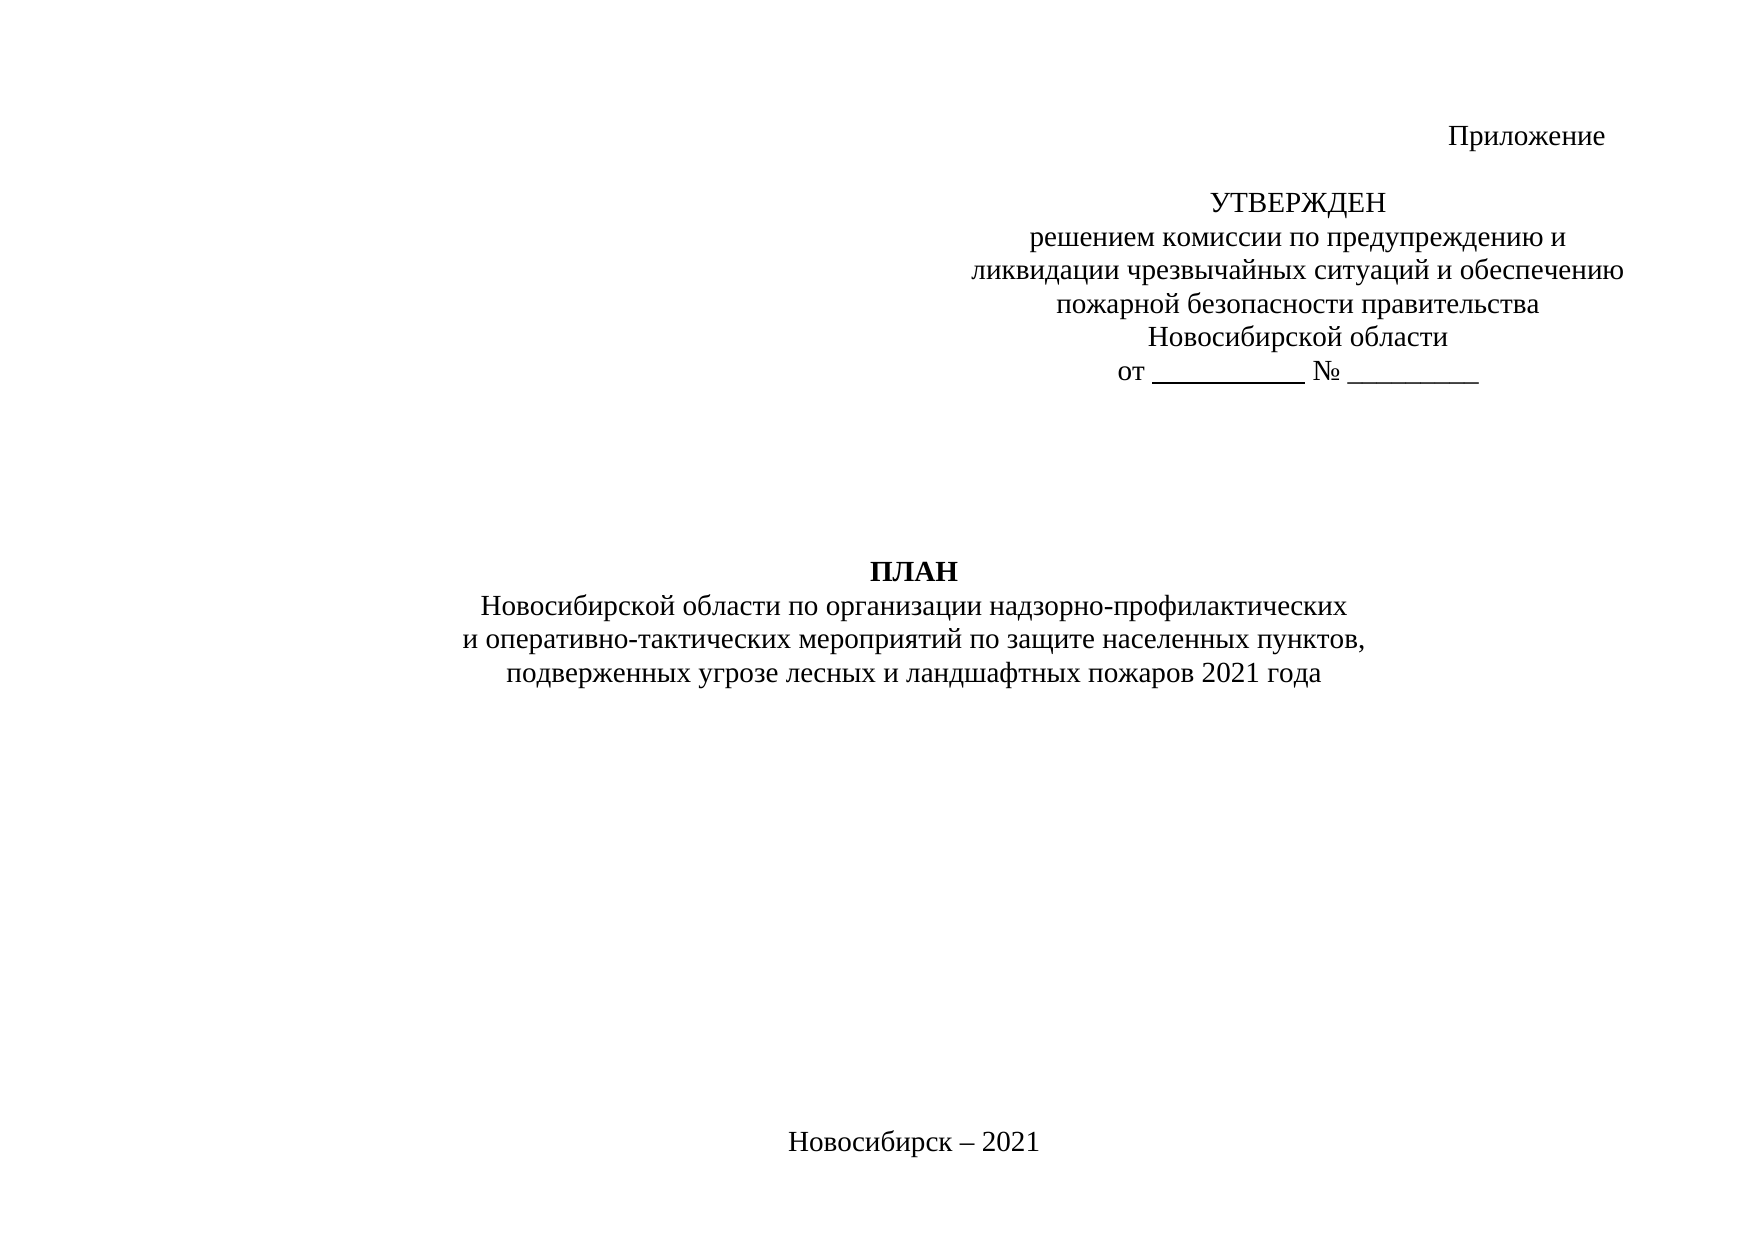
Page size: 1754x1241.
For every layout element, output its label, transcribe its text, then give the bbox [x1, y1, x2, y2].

text Приложение [1417, 118, 1636, 152]
text подверженных угрозе лесных и ландшафтных пожаров 2021 года [118, 655, 1636, 688]
text решением комиссии по предупреждению и ликвидации чрезвычайных ситуаций и обеспечению пожарной безопасности правительства Новосибирской области [960, 219, 1636, 353]
text от № _________ [960, 353, 1636, 386]
text Новосибирской области по организации надзорно-профилактических [118, 588, 1636, 621]
text УТВЕРЖДЕН [960, 185, 1636, 219]
text и оперативно-тактических мероприятий по защите населенных пунктов, [118, 621, 1636, 655]
text Новосибирск – 2021 [118, 1124, 1636, 1158]
text ПЛАН [118, 554, 1636, 588]
